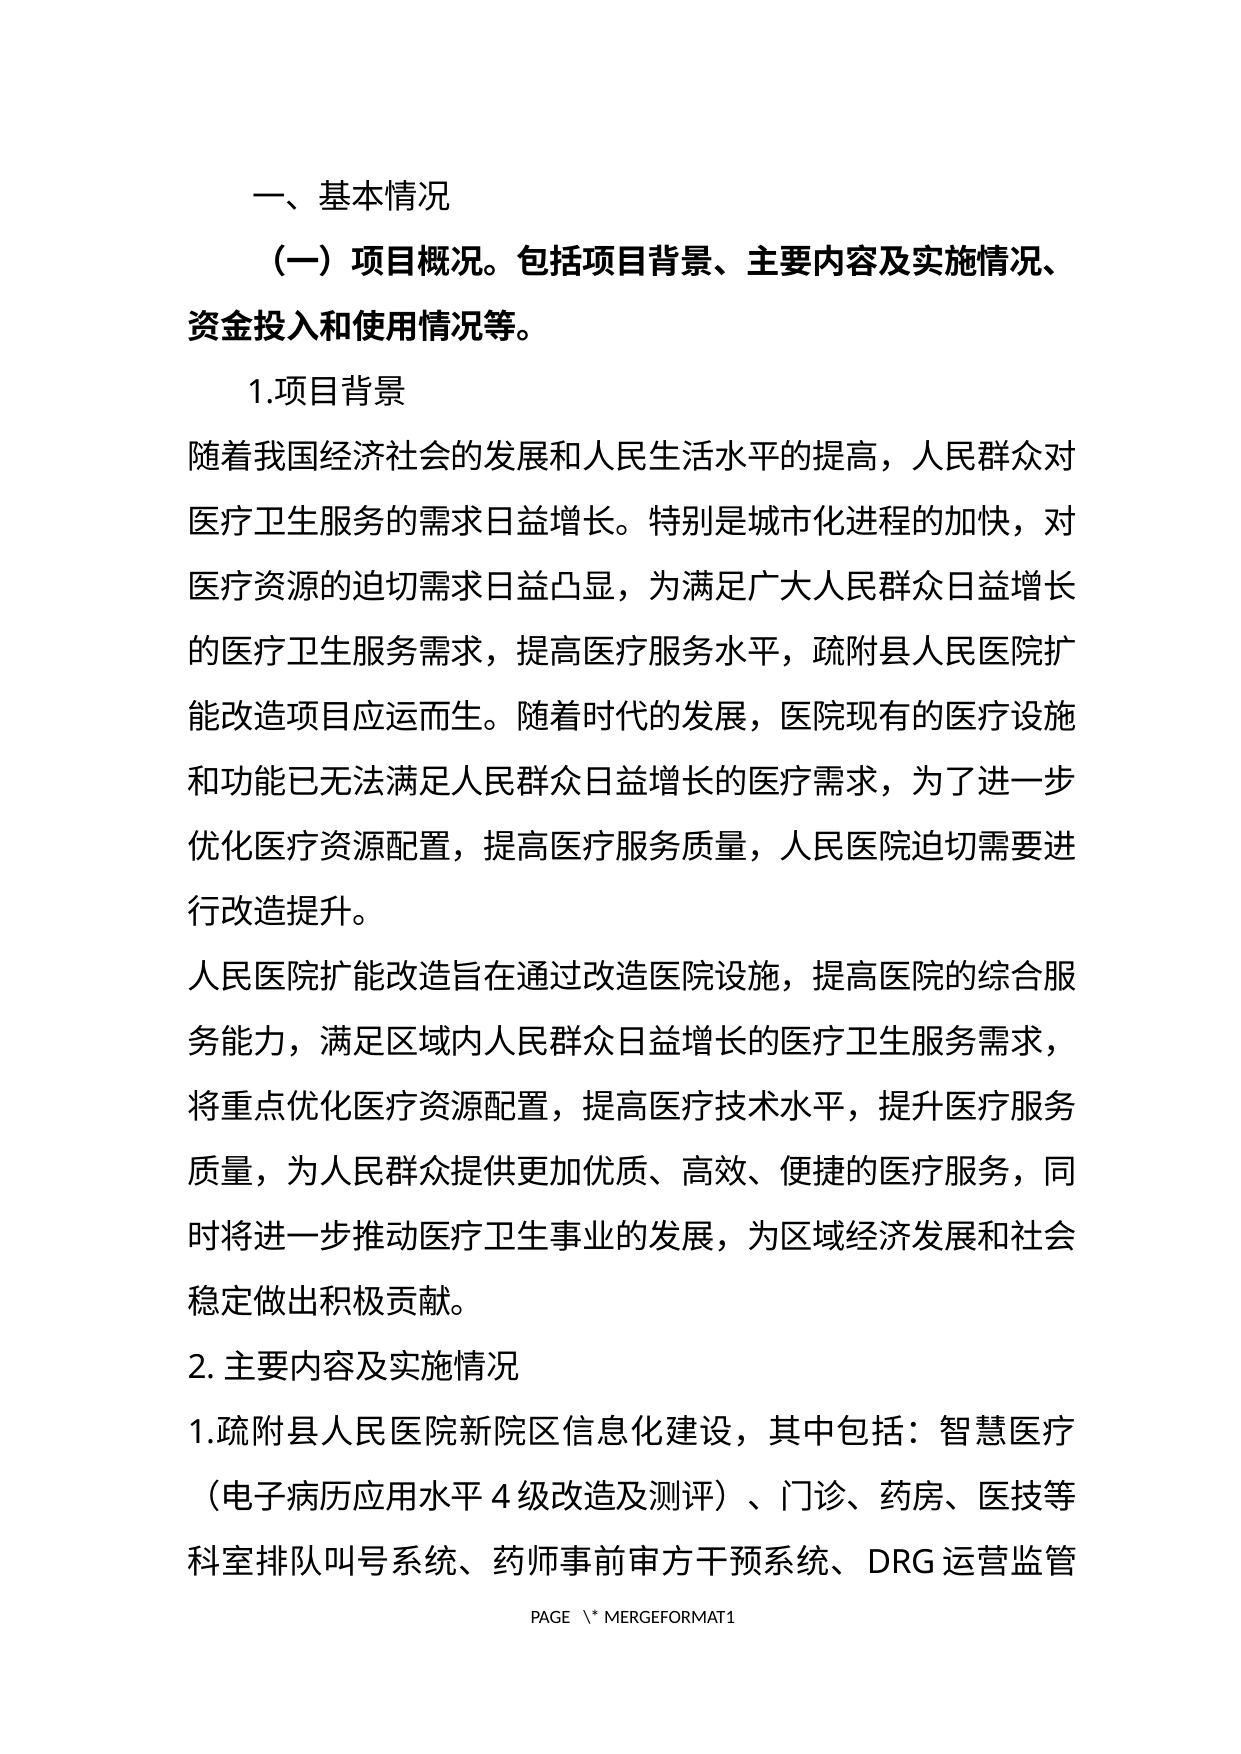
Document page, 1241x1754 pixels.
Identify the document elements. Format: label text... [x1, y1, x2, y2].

text （一）项目概况。包括项目背景、主要内容及实施情况、资金投入和使用情况等。 [187, 227, 1078, 357]
text 一、基本情况 [187, 162, 1078, 227]
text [187, 357, 1078, 1592]
